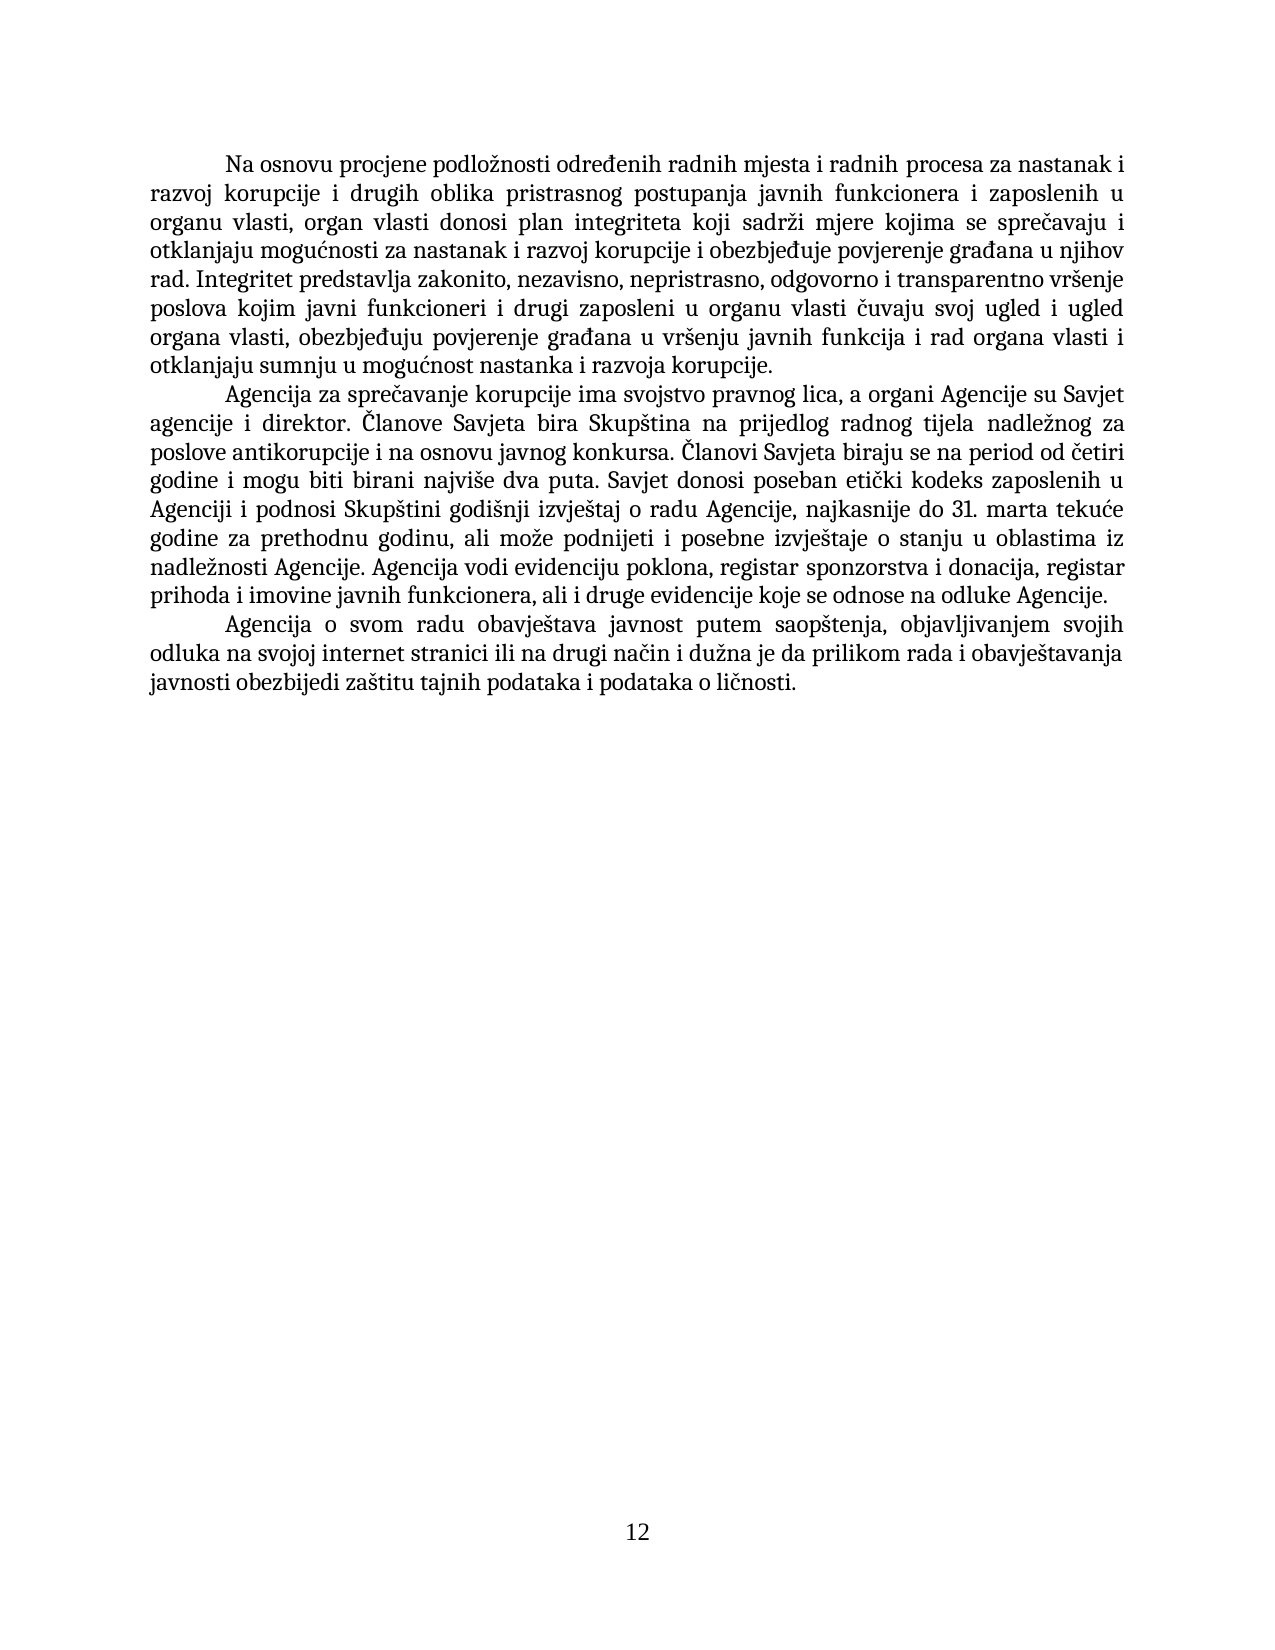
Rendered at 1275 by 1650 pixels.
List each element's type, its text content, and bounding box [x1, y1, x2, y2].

text Agencija o svom radu obavještava javnost putem saopštenja, objavljivanjem svojih odluka na svojoj internet stranici ili na drugi način i dužna je da prilikom rada i obavještavanja javnosti obezbijedi zaštitu tajnih podataka i podataka o ličnosti. [150, 610, 1125, 696]
text Agencija za sprečavanje korupcije ima svojstvo pravnog lica, a organi Agencije su Savjet agencije i direktor. Članove Savjeta bira Skupština na prijedlog radnog tijela nadležnog za poslove antikorupcije i na osnovu javnog konkursa. Članovi Savjeta biraju se na period od četiri godine i mogu biti birani najviše dva puta. Savjet donosi poseban etički kodeks zaposlenih u Agenciji i podnosi Skupštini godišnji izvještaj o radu Agencije, najkasnije do 31. marta tekuće godine za prethodnu godinu, ali može podnijeti i posebne izvještaje o stanju u oblastima iz nadležnosti Agencije. Agencija vodi evidenciju poklona, registar sponzorstva i donacija, registar prihoda i imovine javnih funkcionera, ali i druge evidencije koje se odnose na odluke Agencije. [150, 380, 1125, 610]
text Na osnovu procjene podložnosti određenih radnih mjesta i radnih procesa za nastanak i razvoj korupcije i drugih oblika pristrasnog postupanja javnih funkcionera i zaposlenih u organu vlasti, organ vlasti donosi plan integriteta koji sadrži mjere kojima se sprečavaju i otklanjaju mogućnosti za nastanak i razvoj korupcije i obezbjeđuje povjerenje građana u njihov rad. Integritet predstavlja zakonito, nezavisno, nepristrasno, odgovorno i transparentno vršenje poslova kojim javni funkcioneri i drugi zaposleni u organu vlasti čuvaju svoj ugled i ugled organa vlasti, obezbjeđuju povjerenje građana u vršenju javnih funkcija i rad organa vlasti i otklanjaju sumnju u mogućnost nastanka i razvoja korupcije. [150, 150, 1125, 380]
